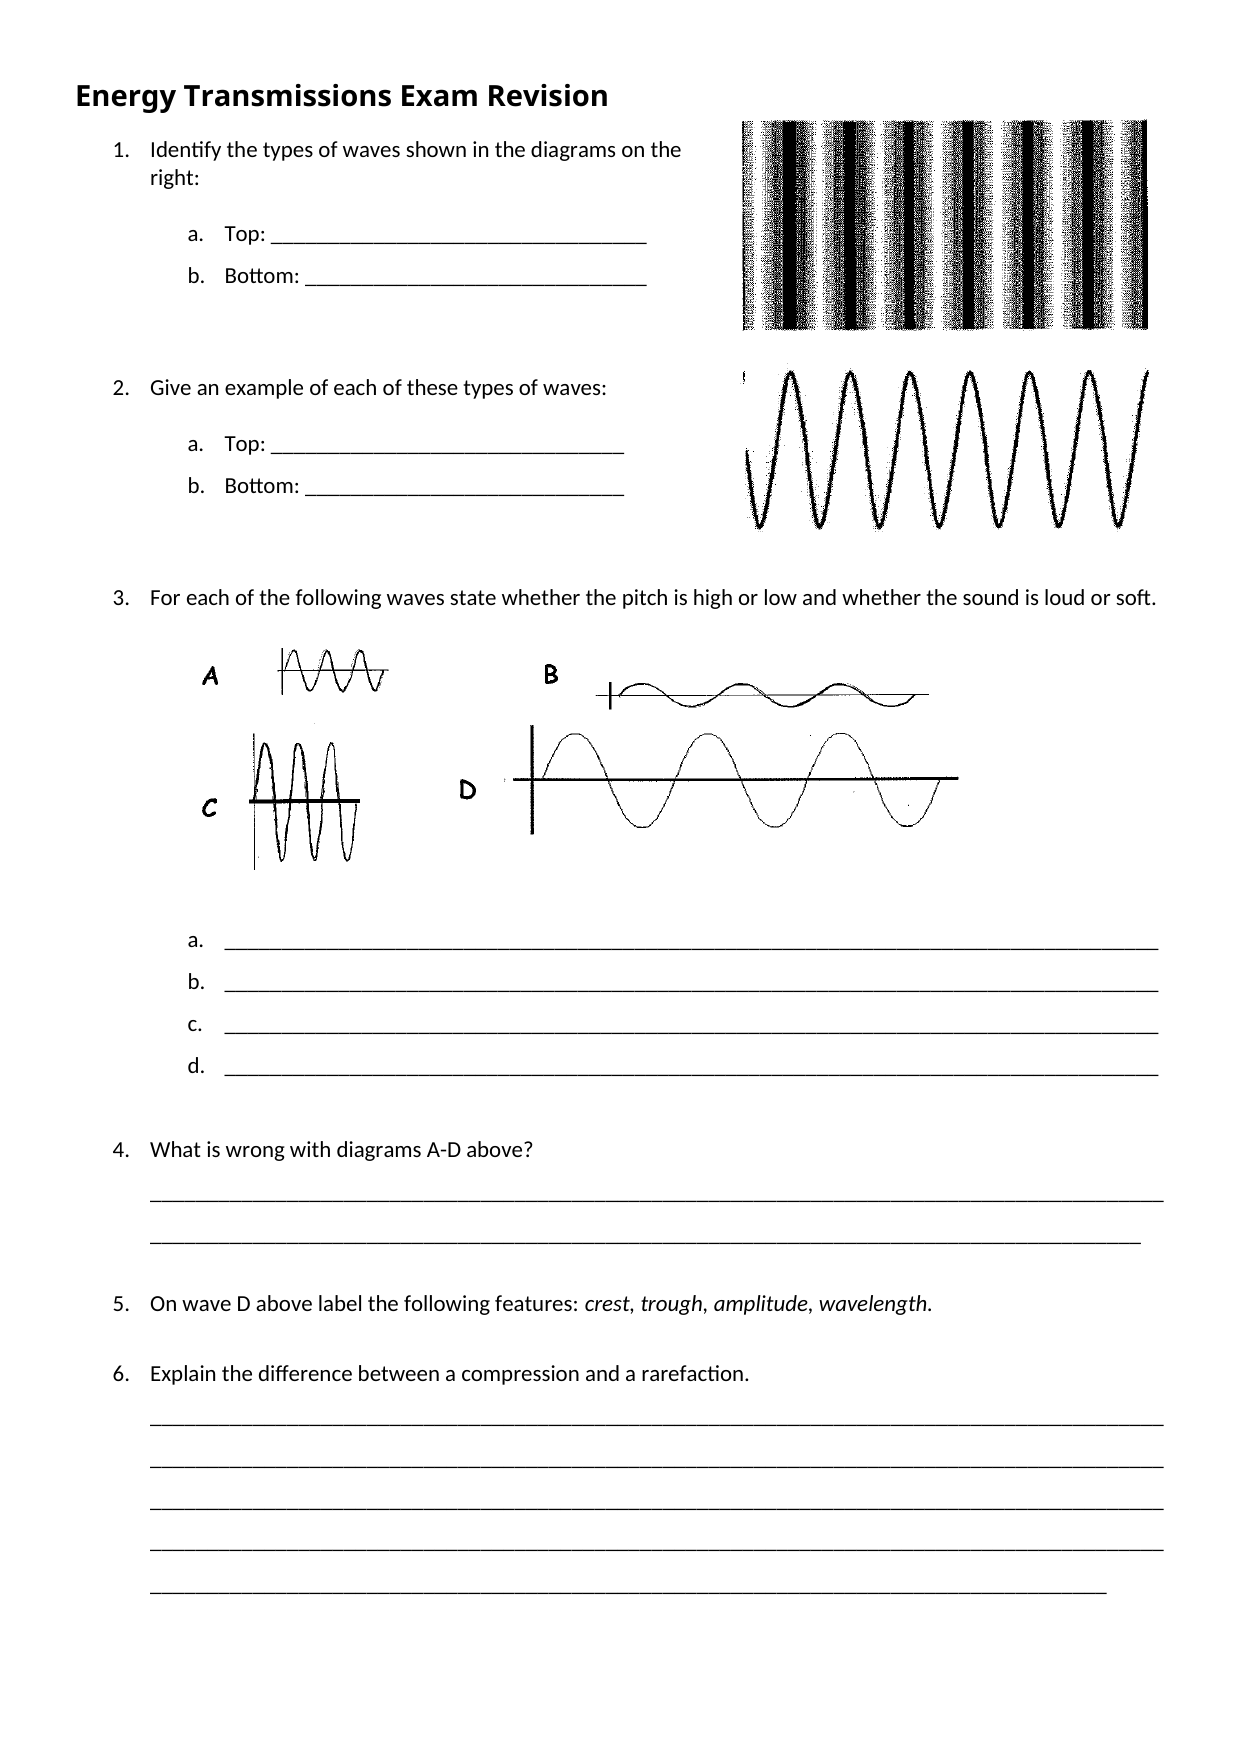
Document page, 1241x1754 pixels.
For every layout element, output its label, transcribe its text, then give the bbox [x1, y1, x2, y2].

list Top: _______________________________ [187, 429, 723, 457]
list __________________________________________________________________________________ [187, 1051, 1165, 1079]
list For each of the following waves state whether the pitch is high or low and whether the sound is loud or soft. [112, 583, 1165, 611]
list Identify the types of waves shown in the diagrams on the right: [112, 136, 723, 192]
list ________________________________________________________________________________________________________________________________________________________________________________________________________________________________________________________________________________________________________________________________________________________________________________________________________________________________________________________ [150, 1401, 1165, 1597]
list Bottom: ____________________________ [187, 471, 723, 499]
list Bottom: ______________________________ [187, 262, 723, 289]
list __________________________________________________________________________________ [187, 967, 1165, 995]
list Top: _________________________________ [187, 219, 723, 248]
picture [154, 648, 977, 871]
list __________________________________________________________________________________ [187, 1009, 1165, 1037]
picture [723, 103, 1168, 544]
list Explain the difference between a compression and a rarefaction. [112, 1359, 1165, 1387]
list Give an example of each of these types of waves: [112, 373, 723, 401]
list What is wrong with diagrams A-D above? [112, 1135, 1165, 1163]
list __________________________________________________________________________________ [187, 925, 1165, 953]
text Energy Transmissions Exam Revision [75, 75, 1165, 115]
list On wave D above label the following features: crest, trough, amplitude, wavelength. [112, 1289, 1165, 1317]
